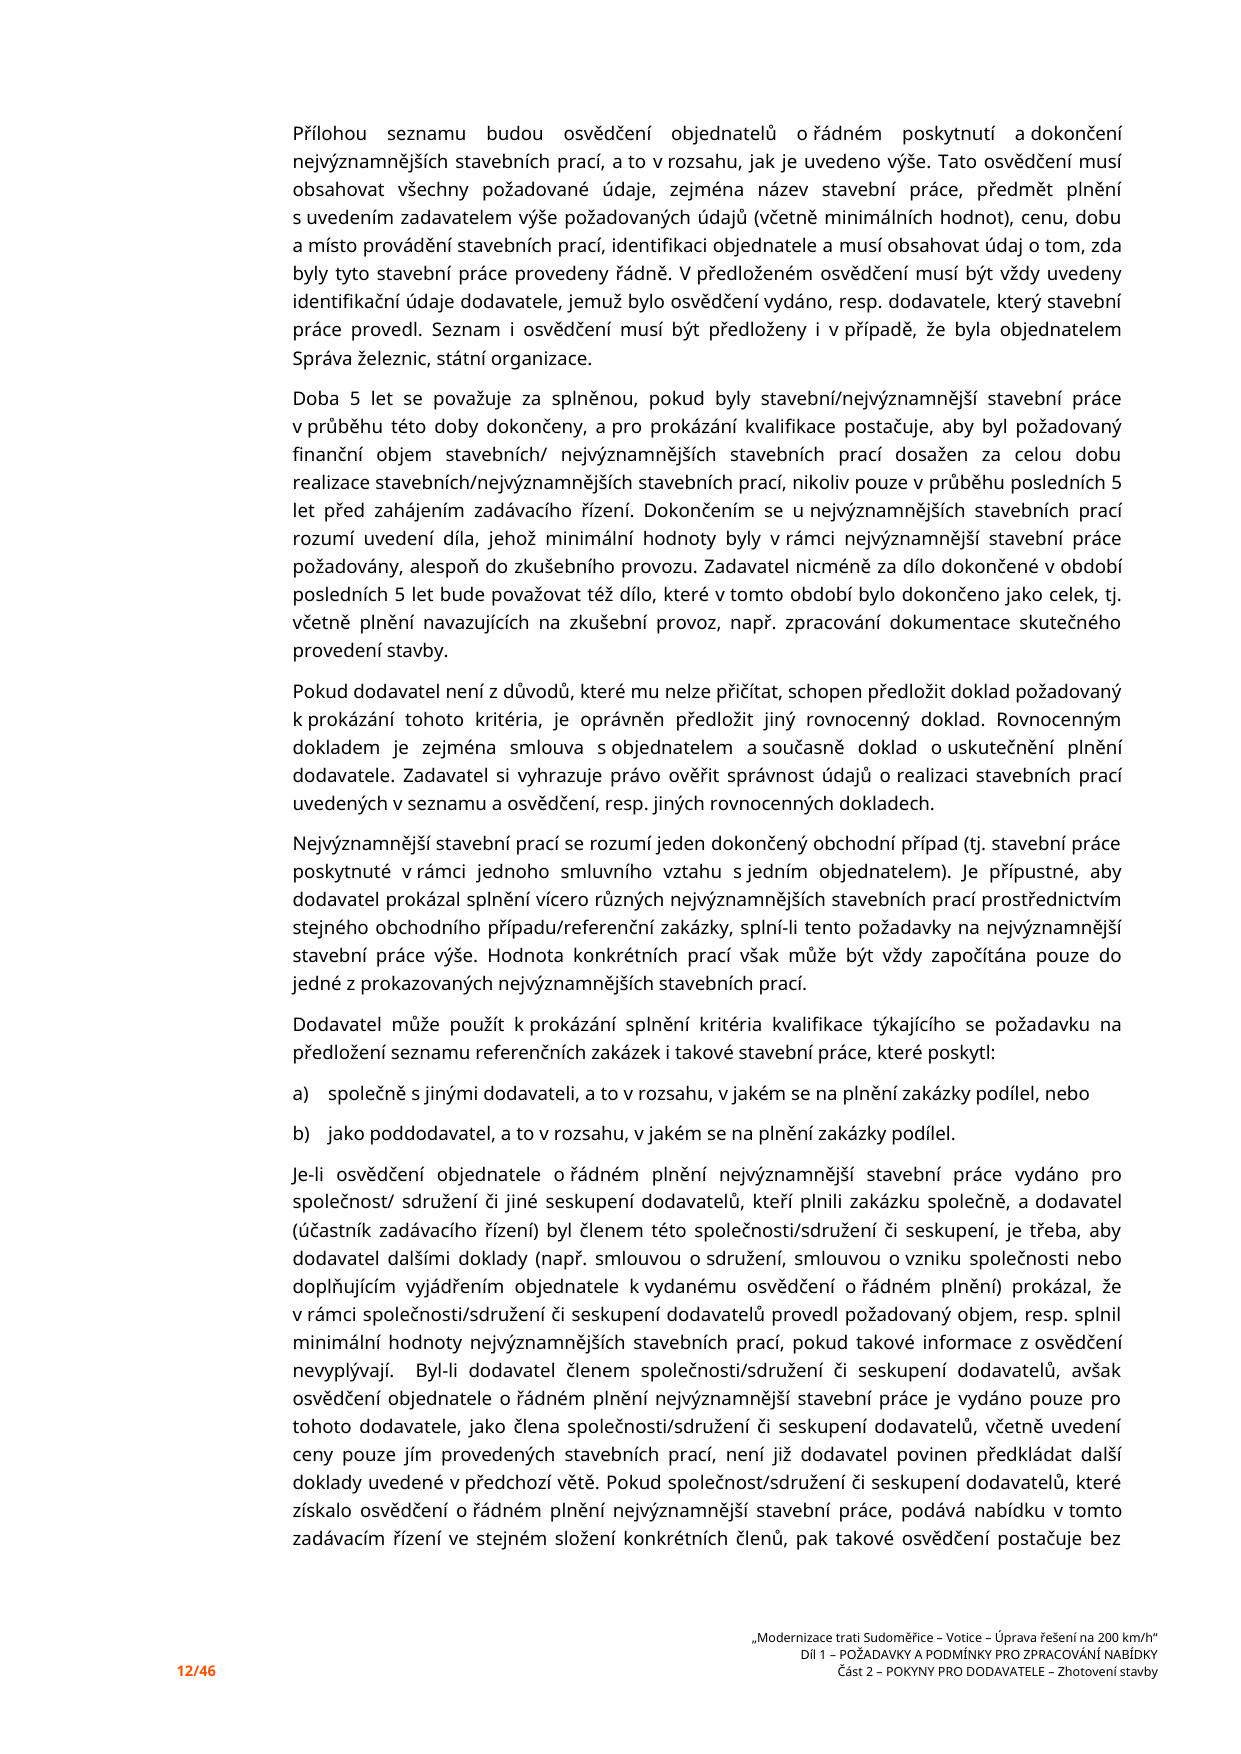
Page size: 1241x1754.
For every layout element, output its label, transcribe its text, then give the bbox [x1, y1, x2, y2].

text Doba 5 let se považuje za splněnou, pokud byly stavební/nejvýznamnější stavební práce v průběhu této doby dokončeny, a pro prokázání kvalifikace postačuje, aby byl požadovaný finanční objem stavebních/ nejvýznamnějších stavebních prací dosažen za celou dobu realizace stavebních/nejvýznamnějších stavebních prací, nikoliv pouze v průběhu posledních 5 let před zahájením zadávacího řízení. Dokončením se u nejvýznamnějších stavebních prací rozumí uvedení díla, jehož minimální hodnoty byly v rámci nejvýznamnější stavební práce požadovány, alespoň do zkušebního provozu. Zadavatel nicméně za dílo dokončené v období posledních 5 let bude považovat též dílo, které v tomto období bylo dokončeno jako celek, tj. včetně plnění navazujících na zkušební provoz, např. zpracování dokumentace skutečného provedení stavby. [292, 385, 1122, 663]
text Dodavatel může použít k prokázání splnění kritéria kvalifikace týkajícího se požadavku na předložení seznamu referenčních zakázek i takové stavební práce, které poskytl: [292, 1011, 1122, 1065]
text jako poddodavatel, a to v rozsahu, v jakém se na plnění zakázky podílel. [292, 1120, 1122, 1146]
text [292, 1161, 1122, 1551]
text Pokud dodavatel není z důvodů, které mu nelze přičítat, schopen předložit doklad požadovaný k prokázání tohoto kritéria, je oprávněn předložit jiný rovnocenný doklad. Rovnocenným dokladem je zejména smlouva s objednatelem a současně doklad o uskutečnění plnění dodavatele. Zadavatel si vyhrazuje právo ověřit správnost údajů o realizaci stavebních prací uvedených v seznamu a osvědčení, resp. jiných rovnocenných dokladech. [292, 678, 1122, 816]
list společně s jinými dodavateli, a to v rozsahu, v jakém se na plnění zakázky podílel, nebo [292, 1080, 1122, 1105]
text Nejvýznamnější stavební prací se rozumí jeden dokončený obchodní případ (tj. stavební práce poskytnuté v rámci jednoho smluvního vztahu s jedním objednatelem). Je přípustné, aby dodavatel prokázal splnění vícero různých nejvýznamnějších stavebních prací prostřednictvím stejného obchodního případu/referenční zakázky, splní-li tento požadavky na nejvýznamnější stavební práce výše. Hodnota konkrétních prací však může být vždy započítána pouze do jedné z prokazovaných nejvýznamnějších stavebních prací. [292, 831, 1122, 996]
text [292, 121, 1122, 370]
